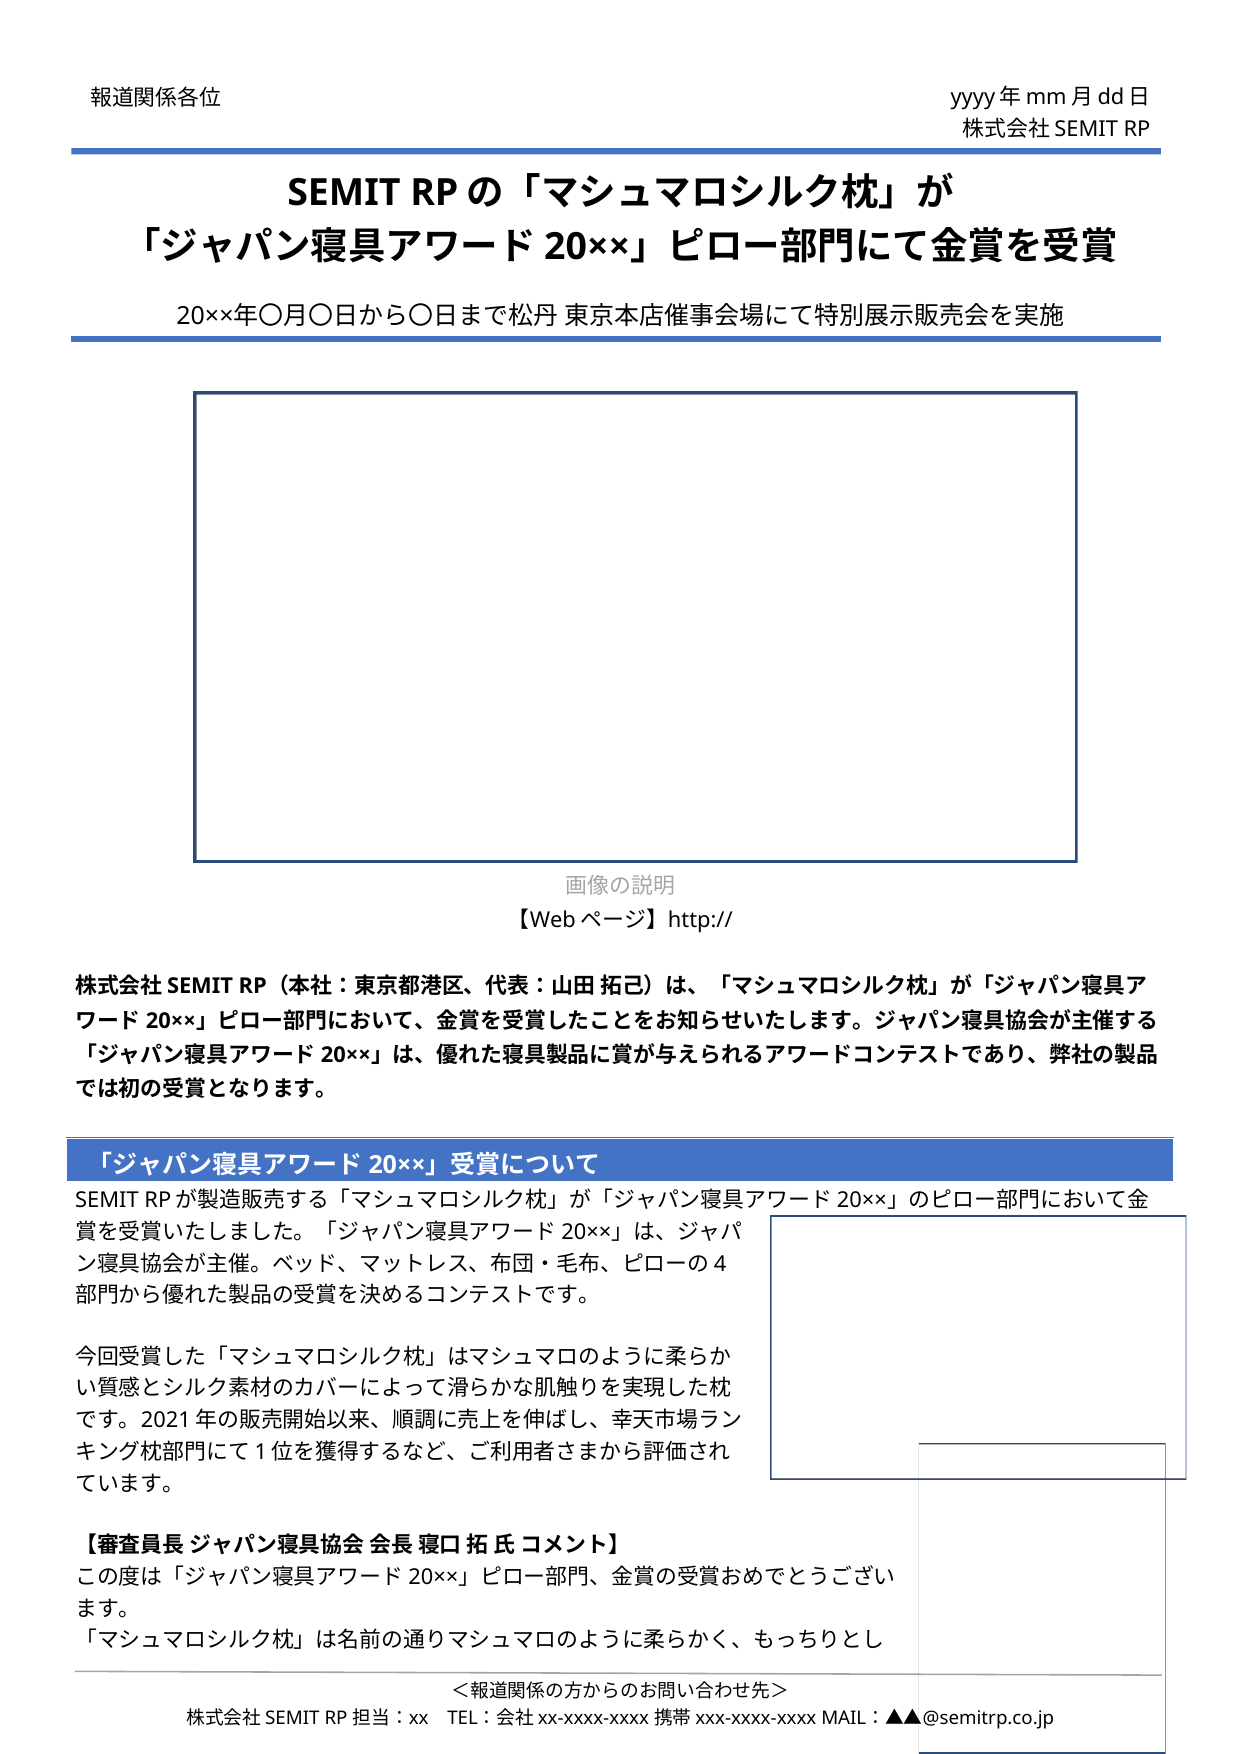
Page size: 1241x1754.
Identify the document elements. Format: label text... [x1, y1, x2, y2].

text 「ジャパン寝具アワード 20××」受賞について [67, 1139, 1173, 1181]
text 【Webページ】http:// [75, 902, 1165, 934]
picture [770, 1215, 1187, 1754]
text 今回受賞した「マシュマロシルク枕」はマシュマロのように柔らかい質感とシルク素材のカバーによって滑らかな肌触りを実現した枕です。2021年の販売開始以来、順調に売上を伸ばし、幸天市場ランキング枕部門にて1位を獲得するなど、ご利用者さまから評価されています。 [75, 1339, 918, 1497]
text 20××年〇月〇日から〇日まで松丹 東京本店催事会場にて特別展示販売会を実施 [75, 295, 1165, 332]
text SEMIT RPが製造販売する「マシュマロシルク枕」が「ジャパン寝具アワード 20××」のピロー部門において金賞を受賞いたしました。「ジャパン寝具アワード 20××」は、ジャパン寝具協会が主催。ベッド、マットレス、布団・毛布、ピローの4部門から優れた製品の受賞を決めるコンテストです。 [75, 1182, 1165, 1309]
text 【審査員長 ジャパン寝具協会 会長 寝口 拓 氏 コメント】 [75, 1527, 918, 1559]
text SEMIT RPの「マシュマロシルク枕」が 「ジャパン寝具アワード 20××」ピロー部門にて金賞を受賞 [75, 161, 1165, 270]
text 株式会社SEMIT RP（本社：東京都港区、代表：山田 拓己）は、「マシュマロシルク枕」が「ジャパン寝具アワード 20××」ピロー部門において、金賞を受賞したことをお知らせいたします。ジャパン寝具協会が主催する「ジャパン寝具アワード 20××」は、優れた寝具製品に賞が与えられるアワードコンテストであり、弊社の製品では初の受賞となります。 [75, 968, 1165, 1103]
picture [193, 391, 1078, 863]
text この度は「ジャパン寝具アワード 20××」ピロー部門、金賞の受賞おめでとうございます。 [75, 1559, 918, 1622]
